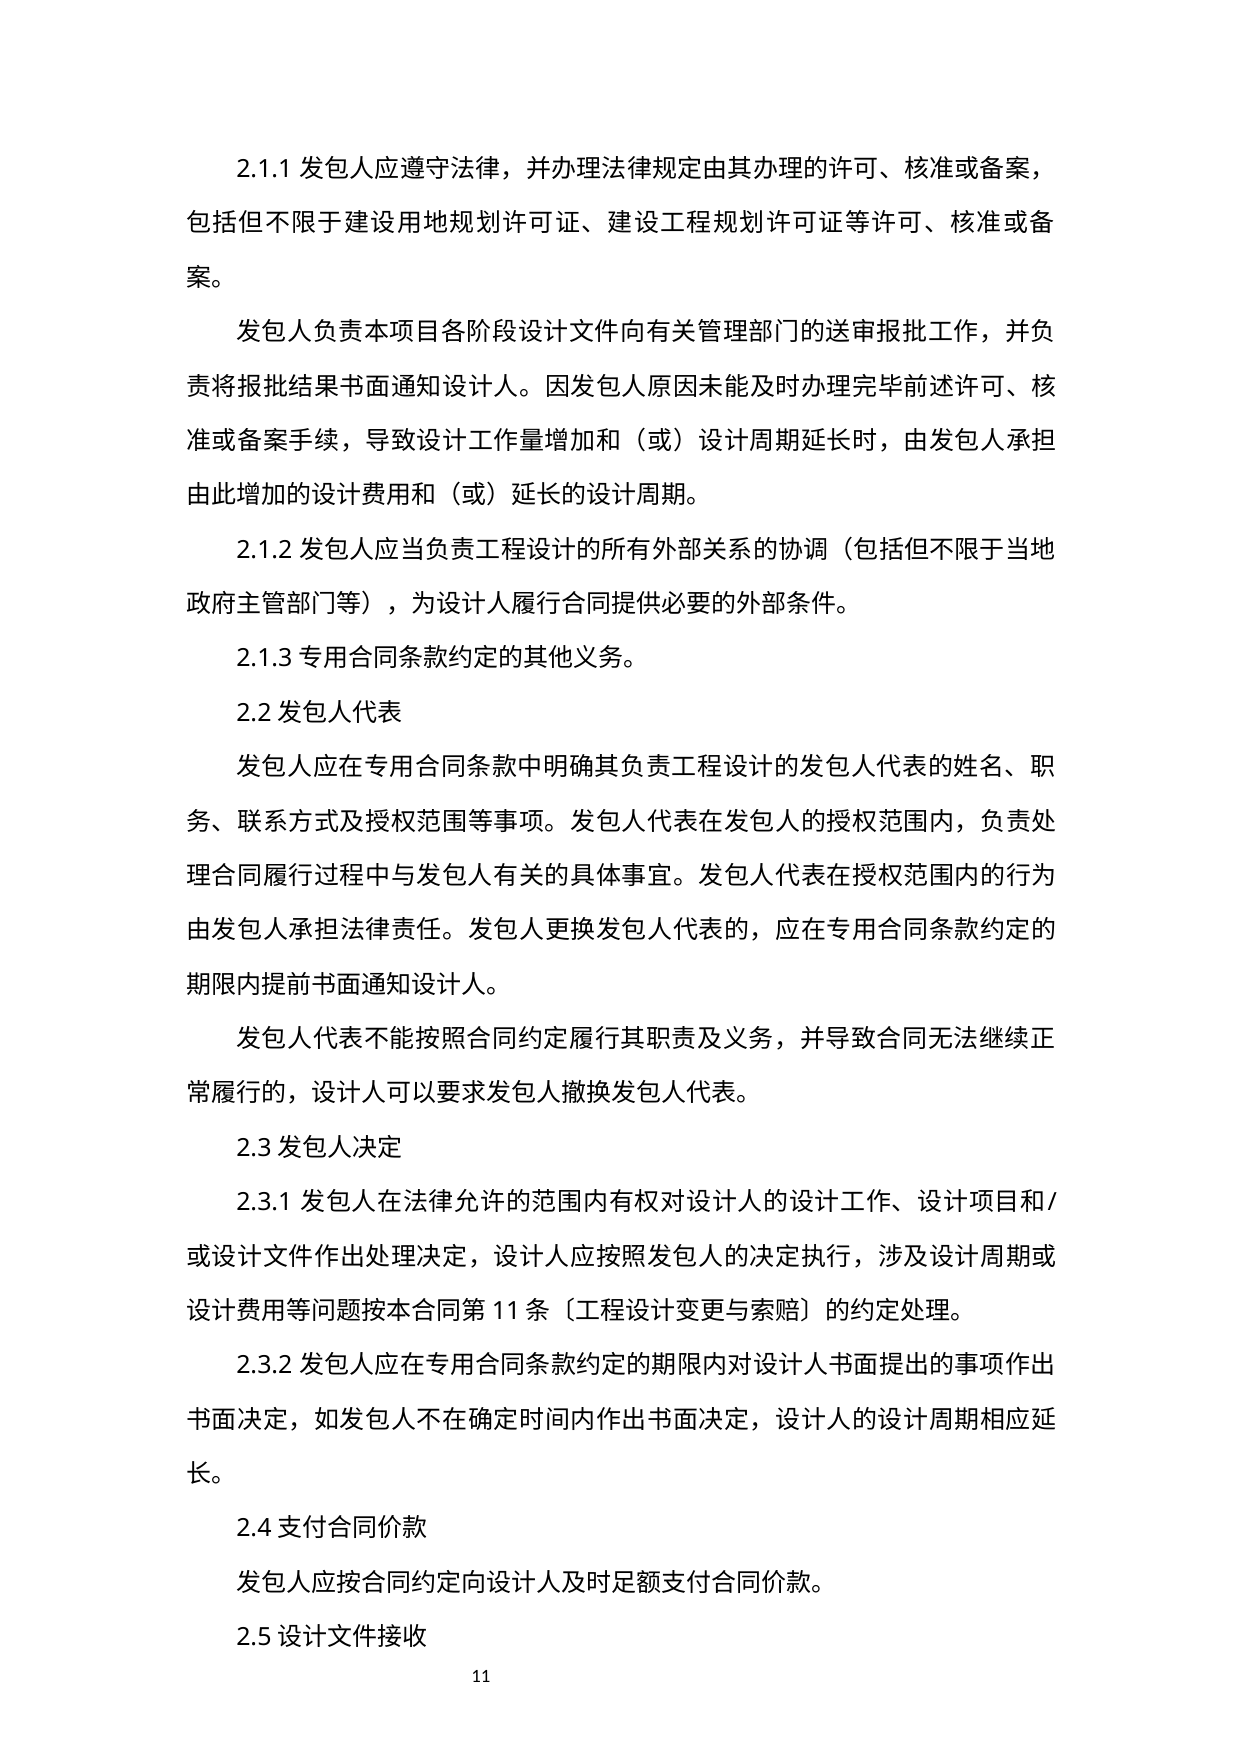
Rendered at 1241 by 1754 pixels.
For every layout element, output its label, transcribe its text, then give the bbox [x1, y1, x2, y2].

text 2.2 发包人代表 [186, 692, 1057, 728]
text 发包人应按合同约定向设计人及时足额支付合同价款。 [186, 1562, 1057, 1598]
text 2.3.1 发包人在法律允许的范围内有权对设计人的设计工作、设计项目和/或设计文件作出处理决定，设计人应按照发包人的决定执行，涉及设计周期或设计费用等问题按本合同第 11条〔工程设计变更与索赔〕的约定处理。 [186, 1182, 1057, 1327]
text 发包人代表不能按照合同约定履行其职责及义务，并导致合同无法继续正常履行的，设计人可以要求发包人撤换发包人代表。 [186, 1018, 1057, 1109]
text 2.1.3 专用合同条款约定的其他义务。 [186, 638, 1057, 674]
text 2.5 设计文件接收 [186, 1617, 1057, 1653]
text 2.1.2 发包人应当负责工程设计的所有外部关系的协调（包括但不限于当地政府主管部门等），为设计人履行合同提供必要的外部条件。 [186, 529, 1057, 620]
text 发包人应在专用合同条款中明确其负责工程设计的发包人代表的姓名、职务、联系方式及授权范围等事项。发包人代表在发包人的授权范围内，负责处理合同履行过程中与发包人有关的具体事宜。发包人代表在授权范围内的行为由发包人承担法律责任。发包人更换发包人代表的，应在专用合同条款约定的期限内提前书面通知设计人。 [186, 747, 1057, 1000]
text 2.3 发包人决定 [186, 1127, 1057, 1163]
text 2.4 支付合同价款 [186, 1508, 1057, 1544]
text 发包人负责本项目各阶段设计文件向有关管理部门的送审报批工作，并负责将报批结果书面通知设计人。因发包人原因未能及时办理完毕前述许可、核准或备案手续，导致设计工作量增加和（或）设计周期延长时，由发包人承担由此增加的设计费用和（或）延长的设计周期。 [186, 312, 1057, 511]
text 2.1.1 发包人应遵守法律，并办理法律规定由其办理的许可、核准或备案，包括但不限于建设用地规划许可证、建设工程规划许可证等许可、核准或备案。 [186, 148, 1057, 293]
text 2.3.2 发包人应在专用合同条款约定的期限内对设计人书面提出的事项作出书面决定，如发包人不在确定时间内作出书面决定，设计人的设计周期相应延长。 [186, 1345, 1057, 1490]
